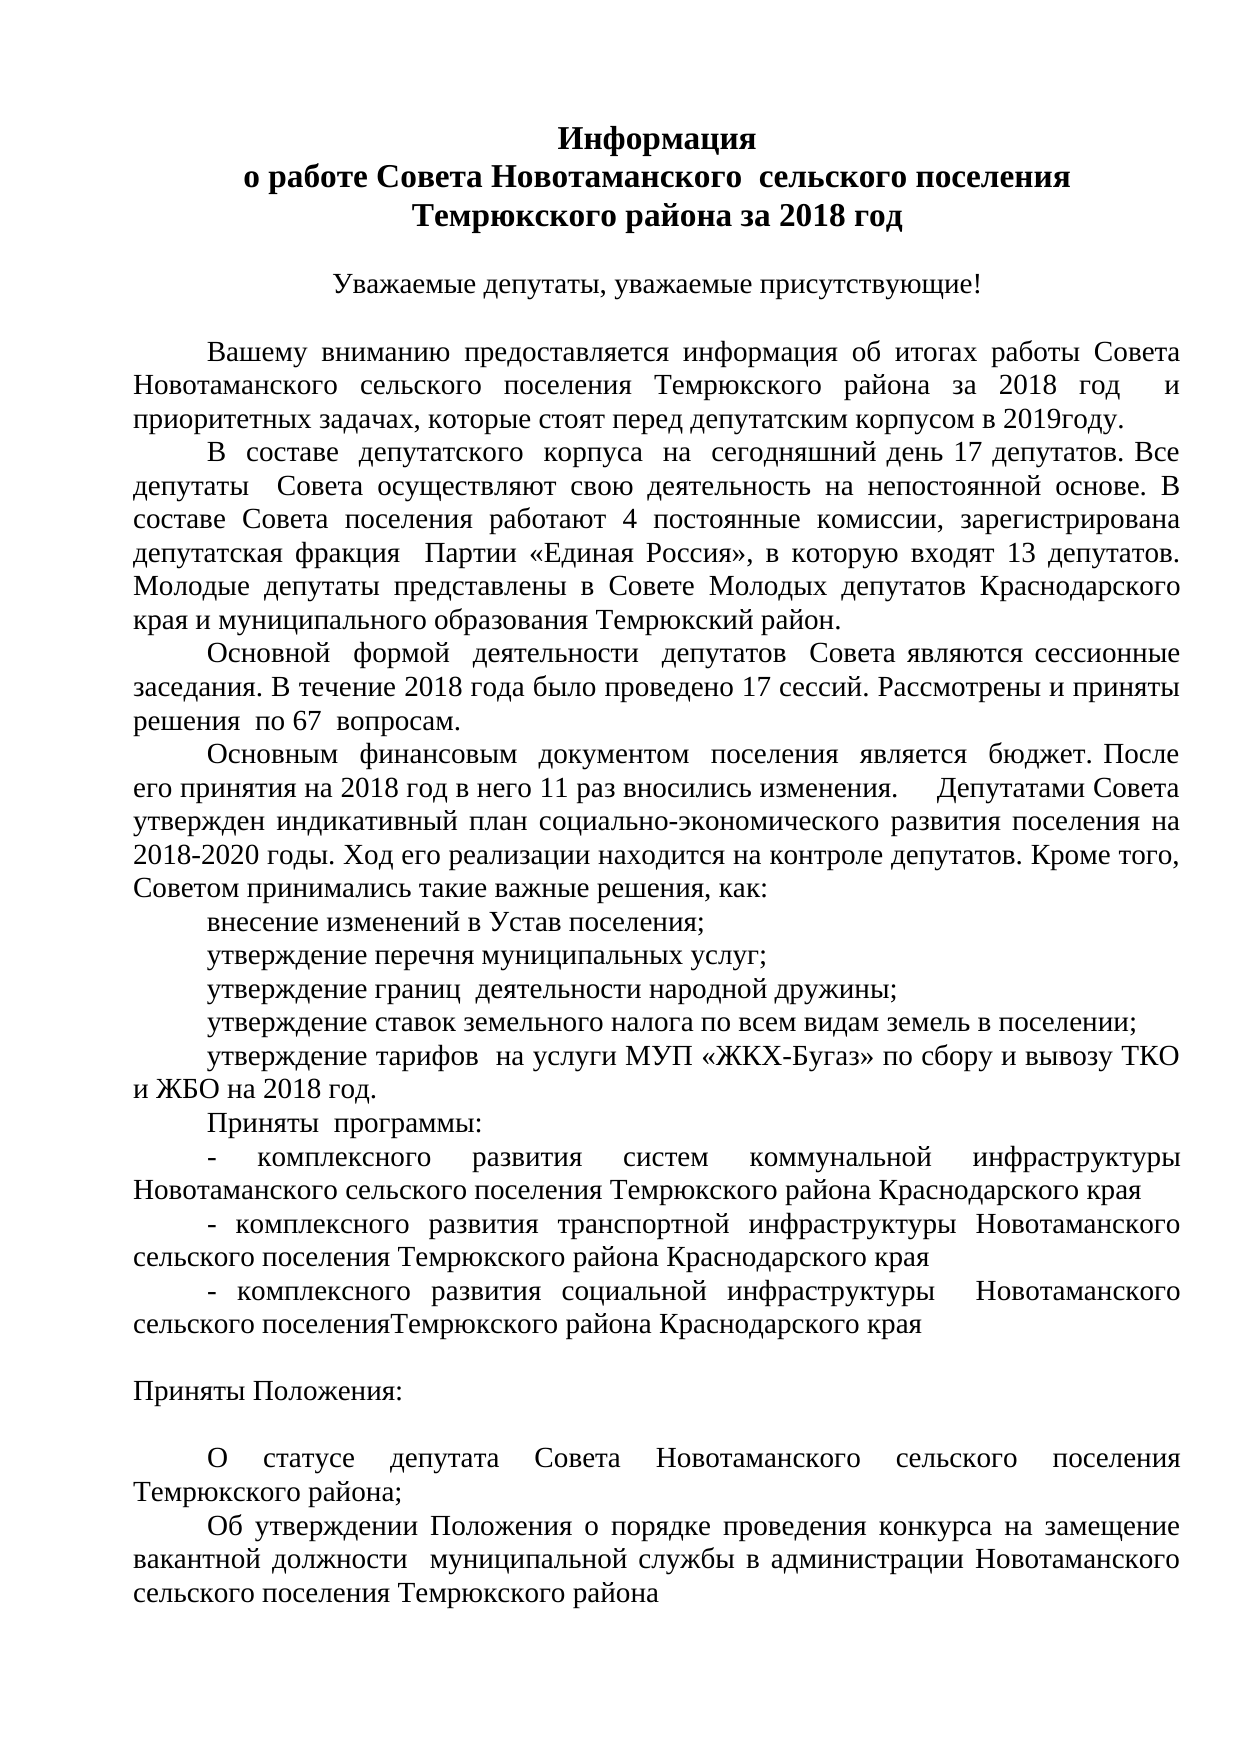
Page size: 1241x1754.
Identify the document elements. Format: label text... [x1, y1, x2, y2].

text Информация [133, 118, 1181, 156]
text Приняты программы: [133, 1105, 1181, 1139]
text Темрюкского района за 2018 год [133, 195, 1181, 233]
text - комплексного развития социальной инфраструктуры Новотаманского сельского поселенияТемрюкского района Краснодарского края [133, 1273, 1181, 1340]
text Основной формой деятельности депутатов Совета являются сессионные заседания. В течение 2018 года было проведено 17 сессий. Рассмотрены и приняты решения по 67 вопросам. [133, 636, 1181, 736]
text утверждение ставок земельного налога по всем видам земель в поселении; [133, 1004, 1181, 1038]
text Уважаемые депутаты, уважаемые присутствующие! [133, 267, 1181, 300]
text О статусе депутата Совета Новотаманского сельского поселения Темрюкского района; [133, 1441, 1181, 1508]
text В составе депутатского корпуса на сегодняшний день 17 депутатов. Все депутаты Совета осуществляют свою деятельность на непостоянной основе. В составе Совета поселения работают 4 постоянные комиссии, зарегистрирована депутатская фракция Партии «Единая Россия», в которую входят 13 депутатов. Молодые депутаты представлены в Совете Молодых депутатов Краснодарского края и муниципального образования Темрюкский район. [133, 434, 1181, 636]
text - комплексного развития систем коммунальной инфраструктуры Новотаманского сельского поселения Темрюкского района Краснодарского края [133, 1139, 1181, 1206]
text Основным финансовым документом поселения является бюджет. После его принятия на 2018 год в него 11 раз вносились изменения. Депутатами Совета утвержден индикативный план социально-экономического развития поселения на 2018-2020 годы. Ход его реализации находится на контроле депутатов. Кроме того, Советом принимались такие важные решения, как: [133, 736, 1181, 904]
text утверждение перечня муниципальных услуг; [133, 937, 1181, 971]
text Об утверждении Положения о порядке проведения конкурса на замещение вакантной должности муниципальной службы в администрации Новотаманского сельского поселения Темрюкского района [133, 1508, 1181, 1608]
text - комплексного развития транспортной инфраструктуры Новотаманского сельского поселения Темрюкского района Краснодарского края [133, 1206, 1181, 1273]
text Приняты Положения: [133, 1373, 1181, 1407]
text внесение изменений в Устав поселения; [133, 904, 1181, 937]
text утверждение границ деятельности народной дружины; [133, 971, 1181, 1004]
text утверждение тарифов на услуги МУП «ЖКХ-Бугаз» по сбору и вывозу ТКО и ЖБО на 2018 год. [133, 1038, 1181, 1105]
text о работе Совета Новотаманского сельского поселения [133, 156, 1181, 195]
text Вашему вниманию предоставляется информация об итогах работы Совета Новотаманского сельского поселения Темрюкского района за 2018 год и приоритетных задачах, которые стоят перед депутатским корпусом в 2019году. [133, 334, 1181, 434]
